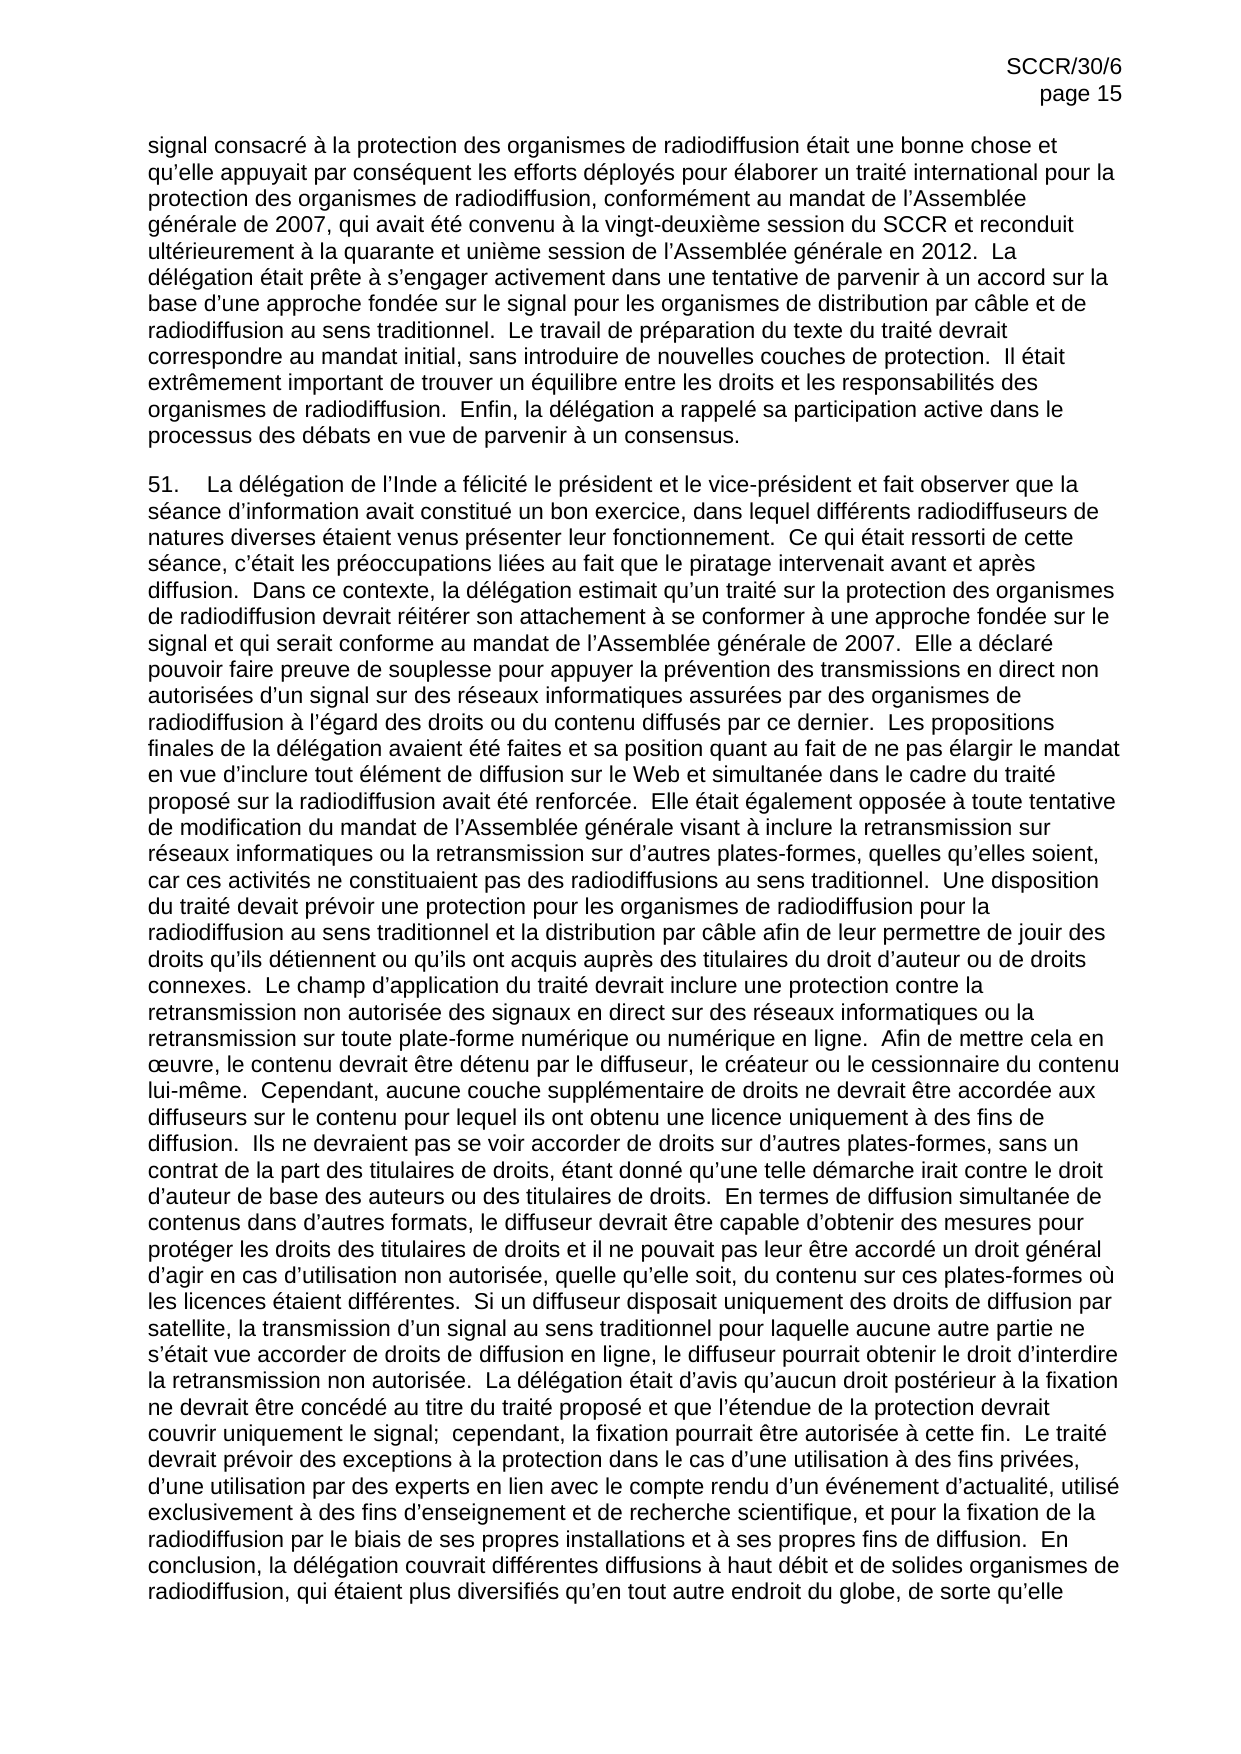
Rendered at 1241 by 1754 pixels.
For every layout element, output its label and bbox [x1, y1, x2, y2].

text [148, 132, 1122, 448]
text [148, 471, 1122, 1604]
